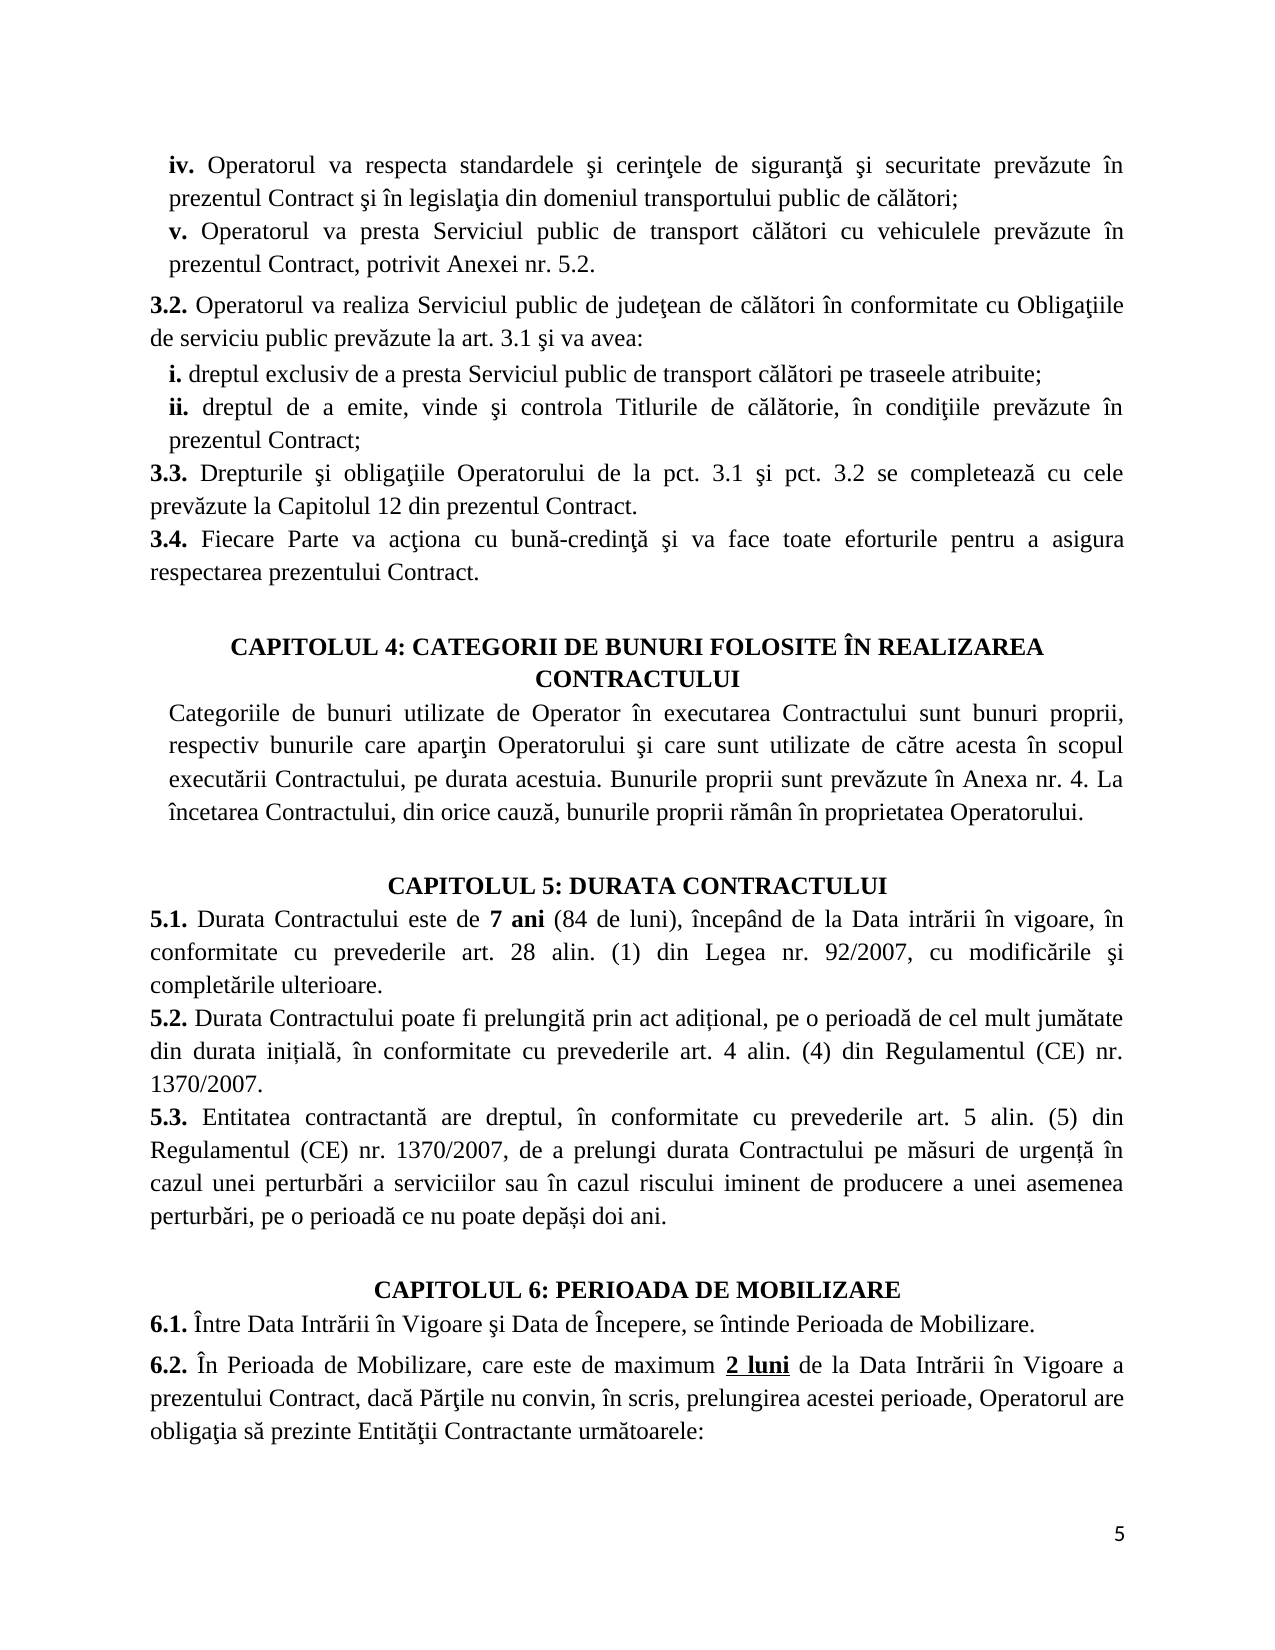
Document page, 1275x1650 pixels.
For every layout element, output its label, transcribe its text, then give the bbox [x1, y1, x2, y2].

text 3.4. Fiecare Parte va acţiona cu bună-credinţă şi va face toate eforturile pentru a asigura respectarea prezentului Contract. [150, 524, 1125, 586]
text CAPITOLUL 5: DURATA CONTRACTULUI [150, 871, 1125, 900]
text 3.2. Operatorul va realiza Serviciul public de judeţean de călători în conformitate cu Obligaţiile de serviciu public prevăzute la art. 3.1 şi va avea: [150, 290, 1125, 352]
text 5.1. Durata Contractului este de 7 ani (84 de luni), începând de la Data intrării în vigoare, în conformitate cu prevederile art. 28 alin. (1) din Legea nr. 92/2007, cu modificările şi completările ulterioare. [150, 904, 1125, 999]
text CAPITOLUL 6: PERIOADA DE MOBILIZARE [150, 1276, 1125, 1304]
text 6.2. În Perioada de Mobilizare, care este de maximum 2 luni de la Data Intrării în Vigoare a prezentului Contract, dacă Părţile nu convin, în scris, prelungirea acestei perioade, Operatorul are obligaţia să prezinte Entităţii Contractante următoarele: [150, 1350, 1125, 1445]
text 5.2. Durata Contractului poate fi prelungită prin act adițional, pe o perioadă de cel mult jumătate din durata inițială, în conformitate cu prevederile art. 4 alin. (4) din Regulamentul (CE) nr. 1370/2007. [150, 1003, 1125, 1098]
text v. Operatorul va presta Serviciul public de transport călători cu vehiculele prevăzute în prezentul Contract, potrivit Anexei nr. 5.2. [169, 216, 1125, 278]
text 3.3. Drepturile şi obligaţiile Operatorului de la pct. 3.1 şi pct. 3.2 se completează cu cele prevăzute la Capitolul 12 din prezentul Contract. [150, 458, 1125, 520]
text iv. Operatorul va respecta standardele şi cerinţele de siguranţă şi securitate prevăzute în prezentul Contract şi în legislaţia din domeniul transportului public de călători; [169, 150, 1125, 212]
text ii. dreptul de a emite, vinde şi controla Titlurile de călătorie, în condiţiile prevăzute în prezentul Contract; [169, 392, 1125, 454]
text Categoriile de bunuri utilizate de Operator în executarea Contractului sunt bunuri proprii, respectiv bunurile care aparţin Operatorului şi care sunt utilizate de către acesta în scopul executării Contractului, pe durata acestuia. Bunurile proprii sunt prevăzute în Anexa nr. 4. La încetarea Contractului, din orice cauză, bunurile proprii rămân în proprietatea Operatorului. [169, 698, 1125, 825]
text CAPITOLUL 4: CATEGORII DE BUNURI FOLOSITE ÎN REALIZAREA CONTRACTULUI [150, 632, 1125, 693]
text 5.3. Entitatea contractantă are dreptul, în conformitate cu prevederile art. 5 alin. (5) din Regulamentul (CE) nr. 1370/2007, de a prelungi durata Contractului pe măsuri de urgență în cazul unei perturbări a serviciilor sau în cazul riscului iminent de producere a unei asemenea perturbări, pe o perioadă ce nu poate depăși doi ani. [150, 1102, 1125, 1230]
text i. dreptul exclusiv de a presta Serviciul public de transport călători pe traseele atribuite; [169, 359, 1125, 388]
text 6.1. Între Data Intrării în Vigoare şi Data de Începere, se întinde Perioada de Mobilizare. [150, 1309, 1125, 1337]
